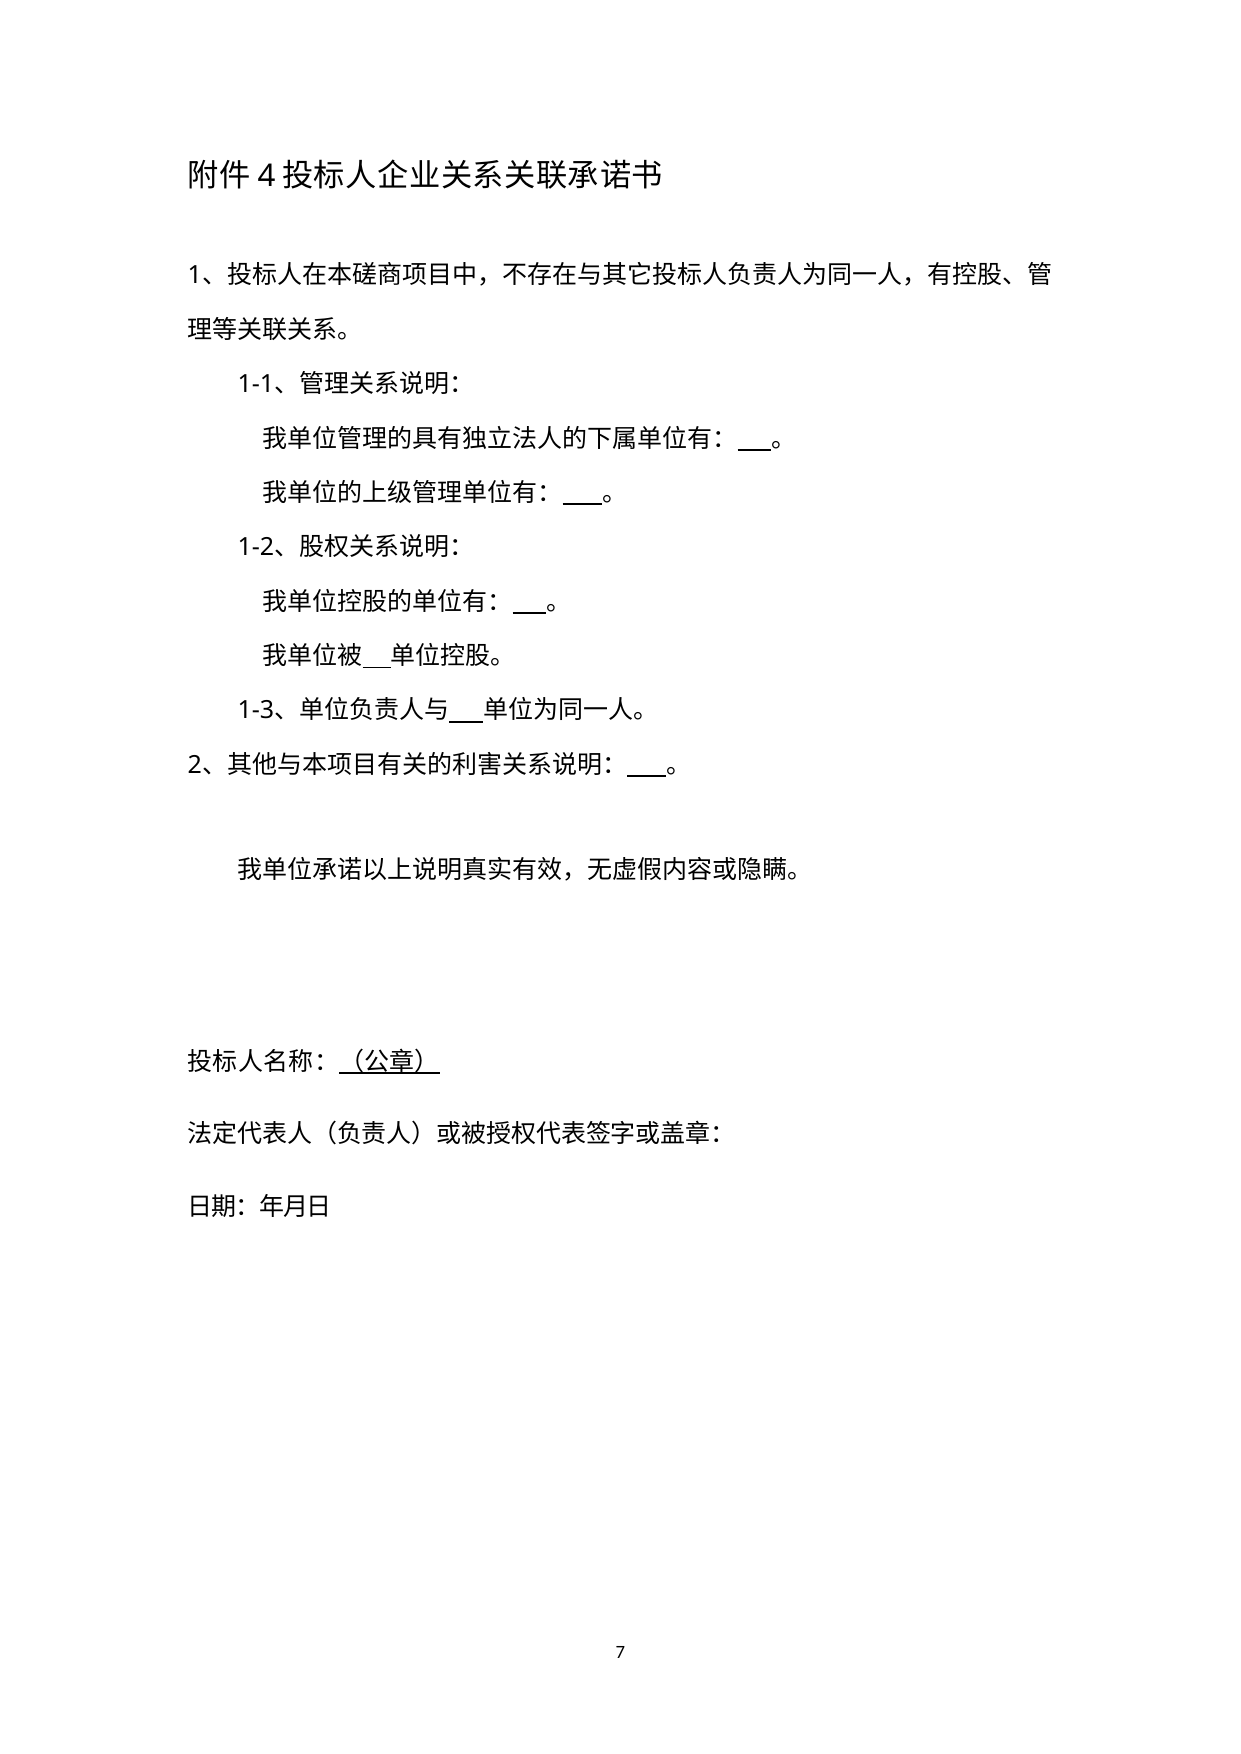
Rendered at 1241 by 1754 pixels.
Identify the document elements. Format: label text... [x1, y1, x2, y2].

text 1-1、管理关系说明： [187, 364, 1053, 400]
text 我单位控股的单位有： 。 [187, 581, 1053, 617]
text 我单位管理的具有独立法人的下属单位有： 。 [187, 418, 1053, 454]
text 我单位承诺以上说明真实有效，无虚假内容或隐瞒。 [187, 850, 1053, 886]
text 1、投标人在本磋商项目中，不存在与其它投标人负责人为同一人，有控股、管理等关联关系。 [187, 255, 1053, 346]
text 法定代表人（负责人）或被授权代表签字或盖章： [187, 1114, 1053, 1150]
text 投标人名称：（公章） [187, 1041, 1053, 1078]
text 1-3、单位负责人与 单位为同一人。 [187, 690, 1053, 726]
text 我单位的上级管理单位有： 。 [187, 472, 1053, 509]
text 日期：年月日 [187, 1186, 1053, 1223]
subtitle 附件4投标人企业关系关联承诺书 [187, 150, 1053, 195]
text 我单位被 单位控股。 [187, 636, 1053, 672]
text 1-2、股权关系说明： [187, 527, 1053, 563]
text 2、其他与本项目有关的利害关系说明： 。 [187, 744, 1053, 781]
